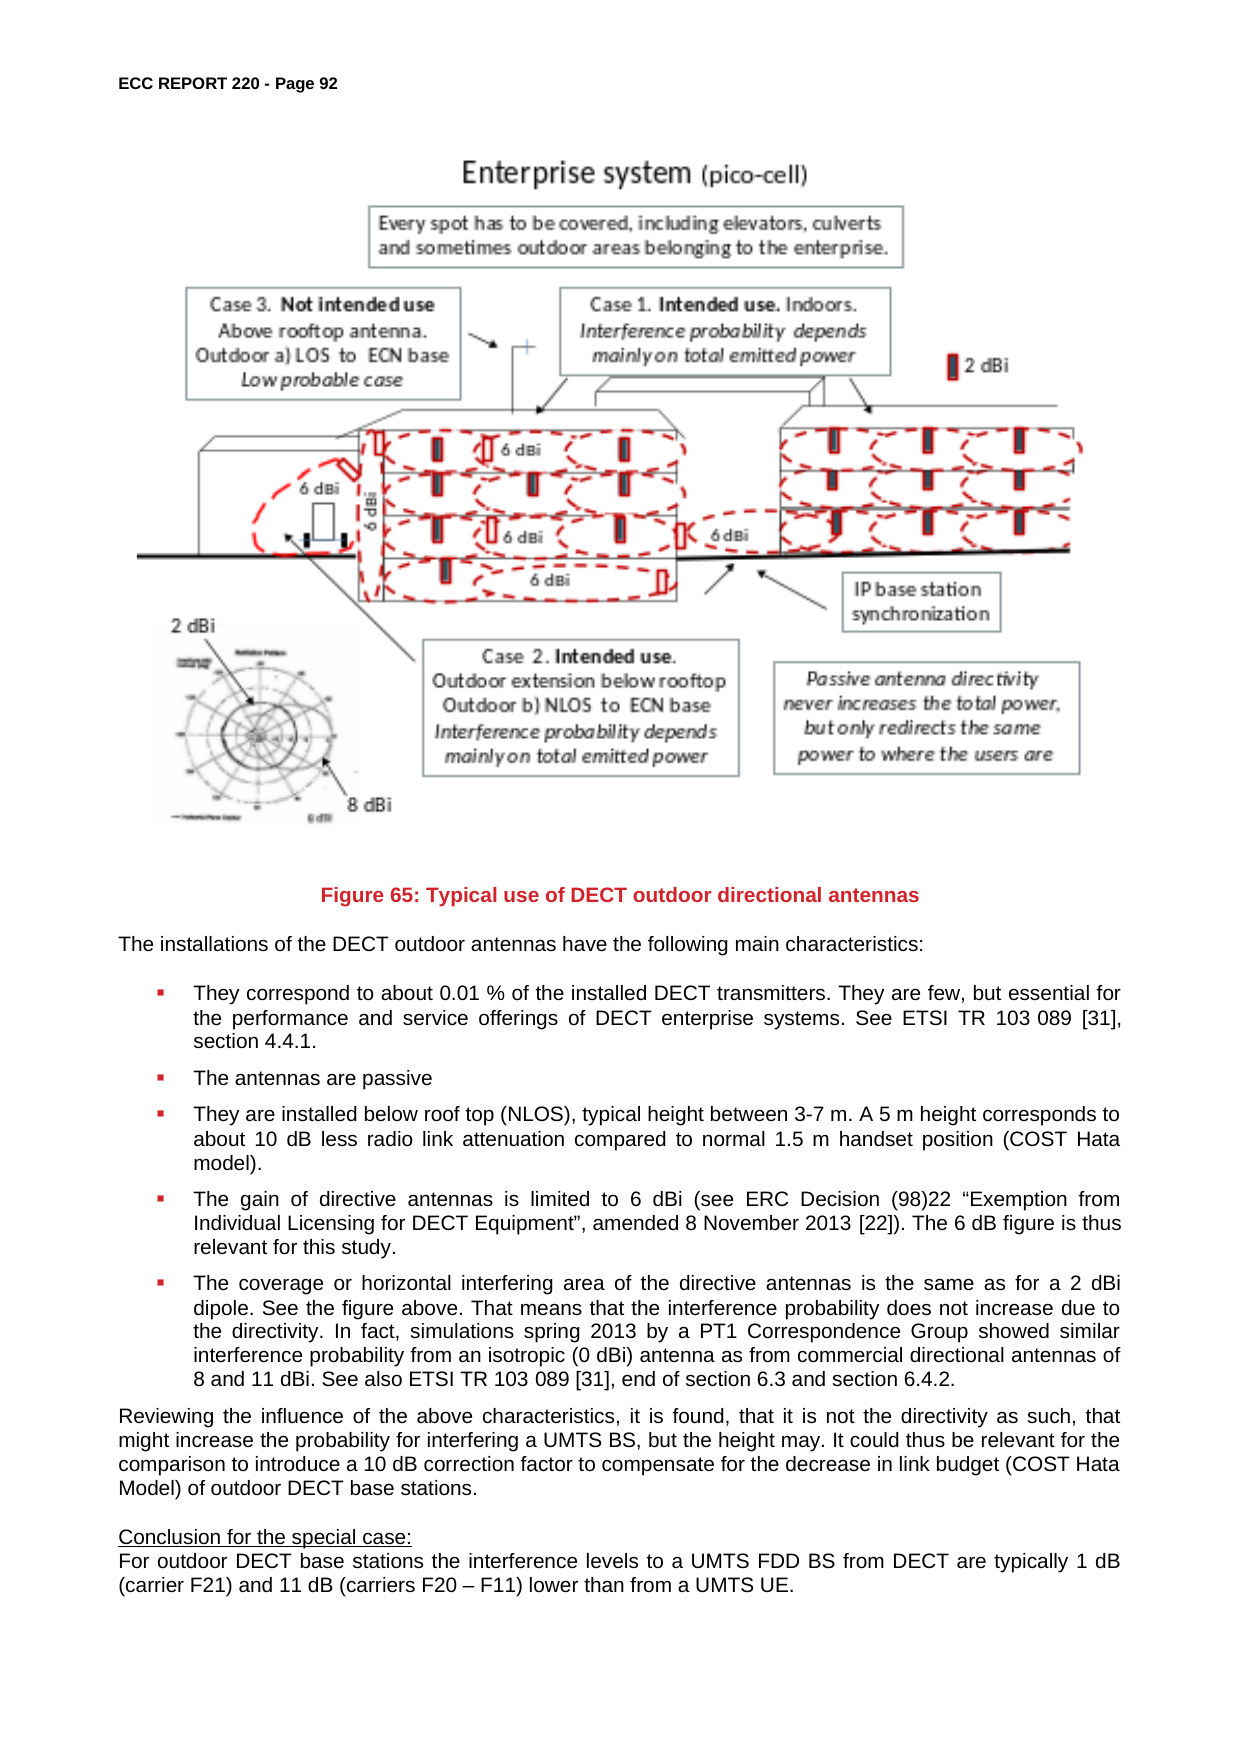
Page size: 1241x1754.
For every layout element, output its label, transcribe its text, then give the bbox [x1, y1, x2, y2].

text Reviewing the influence of the above characteristics, it is found, that it is not the directivity as such, that might increase the probability for interfering a UMTS BS, but the height may. It could thus be relevant for the comparison to introduce a 10 dB correction factor to compensate for the decrease in link budget (COST Hata Model) of outdoor DECT base stations. [118, 1404, 1122, 1499]
list They correspond to about 0.01 % of the installed DECT transmitters. They are few, but essential for the performance and service offerings of DECT enterprise systems. See ETSI TR 103 089 [31], section 4.4.1. [156, 981, 1122, 1053]
text Conclusion for the special case: [118, 1524, 1122, 1548]
text The installations of the DECT outdoor antennas have the following main characteristics: [118, 932, 1122, 956]
list They are installed below roof top (NLOS), typical height between 3-7 m. A 5 m height corresponds to about 10 dB less radio link attenuation compared to normal 1.5 m handset position (COST Hata model). [156, 1102, 1122, 1174]
text For outdoor DECT base stations the interference levels to a UMTS FDD BS from DECT are typically 1 dB (carrier F21) and 11 dB (carriers F20 – F11) lower than from a UMTS UE. [118, 1548, 1122, 1596]
text Figure 65: Typical use of DECT outdoor directional antennas [118, 883, 1122, 907]
list The antennas are passive [156, 1066, 1122, 1090]
list The gain of directive antennas is limited to 6 dBi (see ERC Decision (98)22 “Exemption from Individual Licensing for DECT Equipment”, amended 8 November 2013 [22]). The 6 dB figure is thus relevant for this study. [156, 1187, 1122, 1259]
list The coverage or horizontal interfering area of the directive antennas is the same as for a 2 dBi dipole. See the figure above. That means that the interference probability does not increase due to the directivity. In fact, simulations spring 2013 by a PT1 Correspondence Group showed similar interference probability from an isotropic (0 dBi) antenna as from commercial directional antennas of 8 and 11 dBi. See also ETSI TR 103 089 [31], end of section 6.3 and section 6.4.2. [156, 1271, 1122, 1391]
